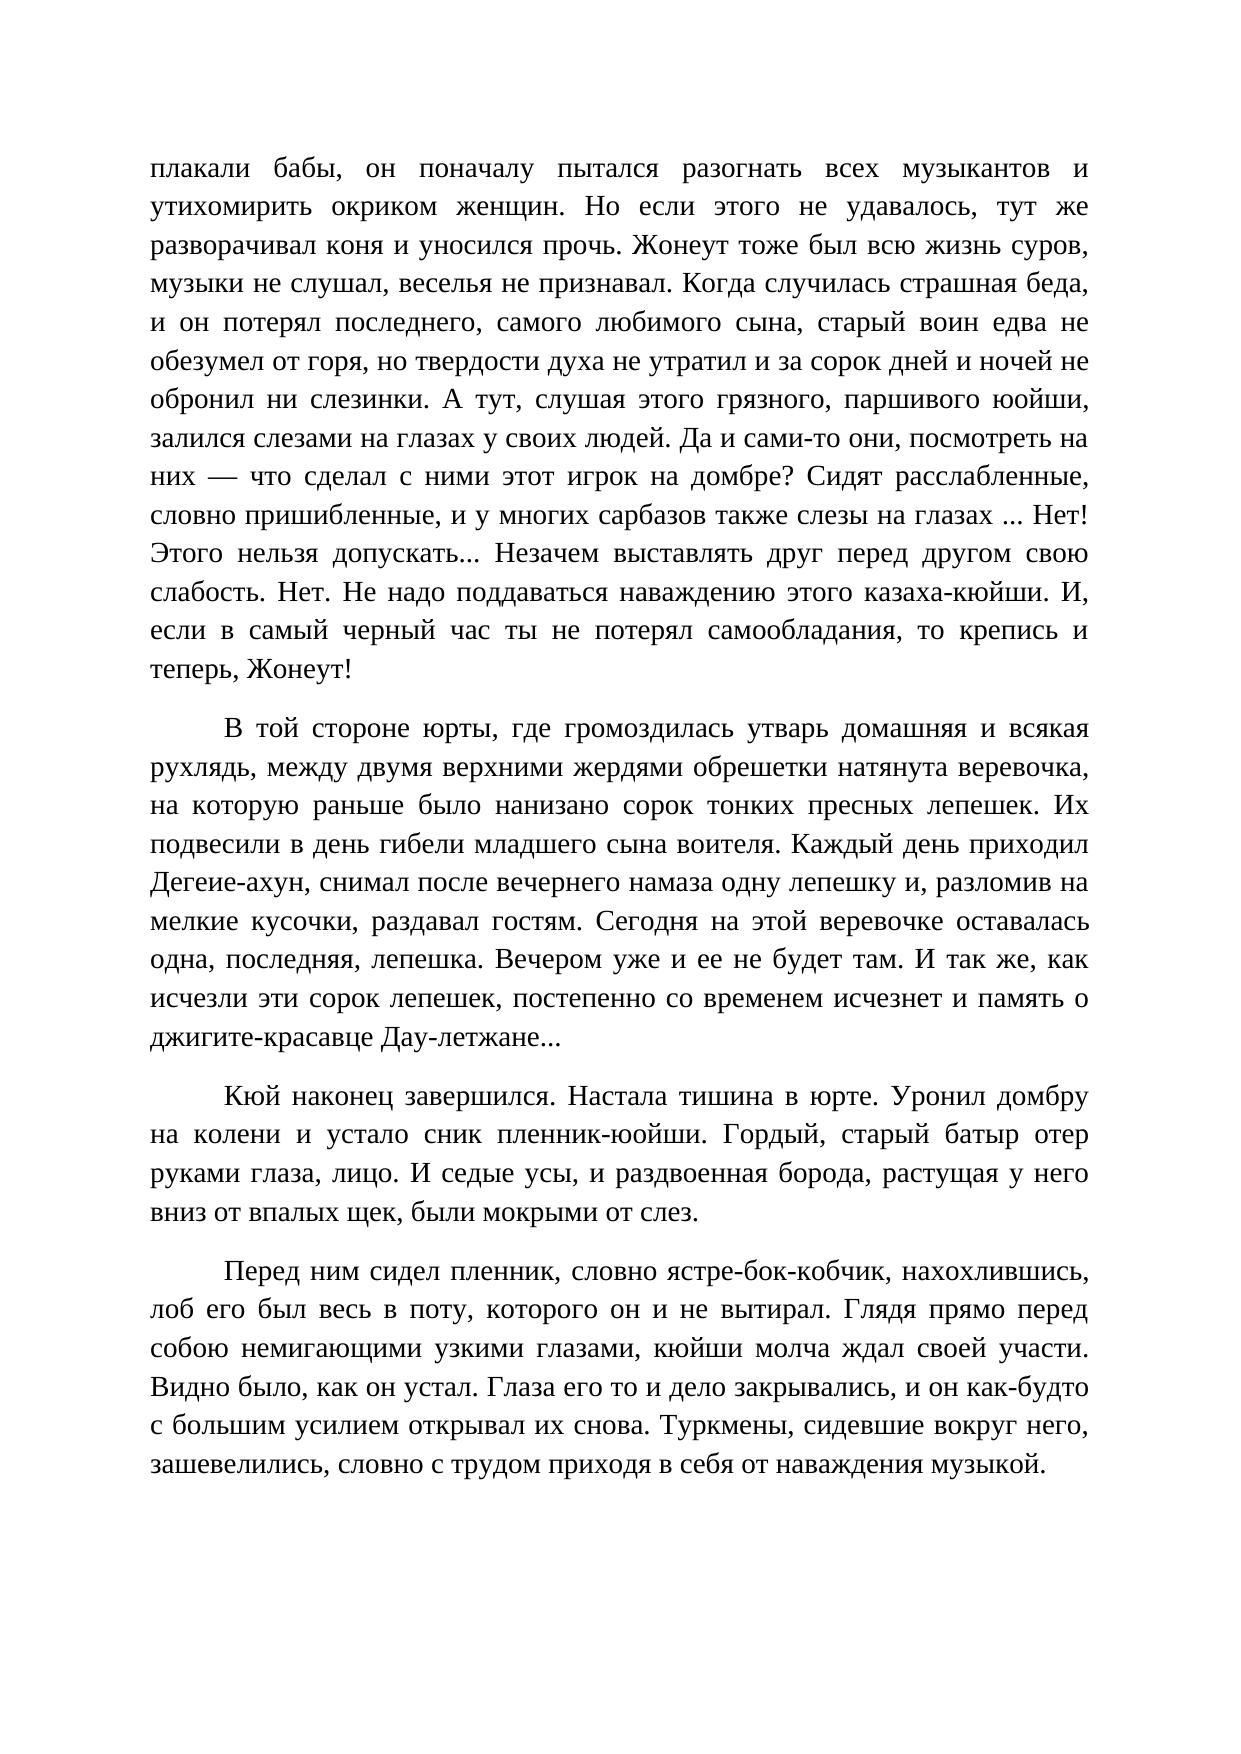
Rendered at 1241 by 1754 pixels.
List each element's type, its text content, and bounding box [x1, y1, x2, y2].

text Перед ним сидел пленник, словно ястре-бок-кобчик, нахохлившись, лоб его был весь в поту, которого он и не вытирал. Глядя прямо перед собою немигающими узкими глазами, кюйши молча ждал своей участи. Видно было, как он устал. Глаза его то и дело закрывались, и он как-будто с большим усилием открывал их снова. Туркмены, сидевшие вокруг него, зашевелились, словно с трудом приходя в себя от наваждения музыкой. [150, 1253, 1090, 1479]
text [150, 150, 1090, 684]
text В той стороне юрты, где громоздилась утварь домашняя и всякая рухлядь, между двумя верхними жердями обрешетки натянута веревочка, на которую раньше было нанизано сорок тонких пресных лепешек. Их подвесили в день гибели младшего сына воителя. Каждый день приходил Дегеие-ахун, снимал после вечернего намаза одну лепешку и, разломив на мелкие кусочки, раздавал гостям. Сегодня на этой веревочке оставалась одна, последняя, лепешка. Вечером уже и ее не будет там. И так же, как исчезли эти сорок лепешек, постепенно со временем исчезнет и память о джигите-красавце Дау-летжане... [150, 710, 1090, 1052]
text Кюй наконец завершился. Настала тишина в юрте. Уронил домбру на колени и устало сник пленник-юойши. Гордый, старый батыр отер руками глаза, лицо. И седые усы, и раздвоенная борода, растущая у него вниз от впалых щек, были мокрыми от слез. [150, 1078, 1090, 1227]
